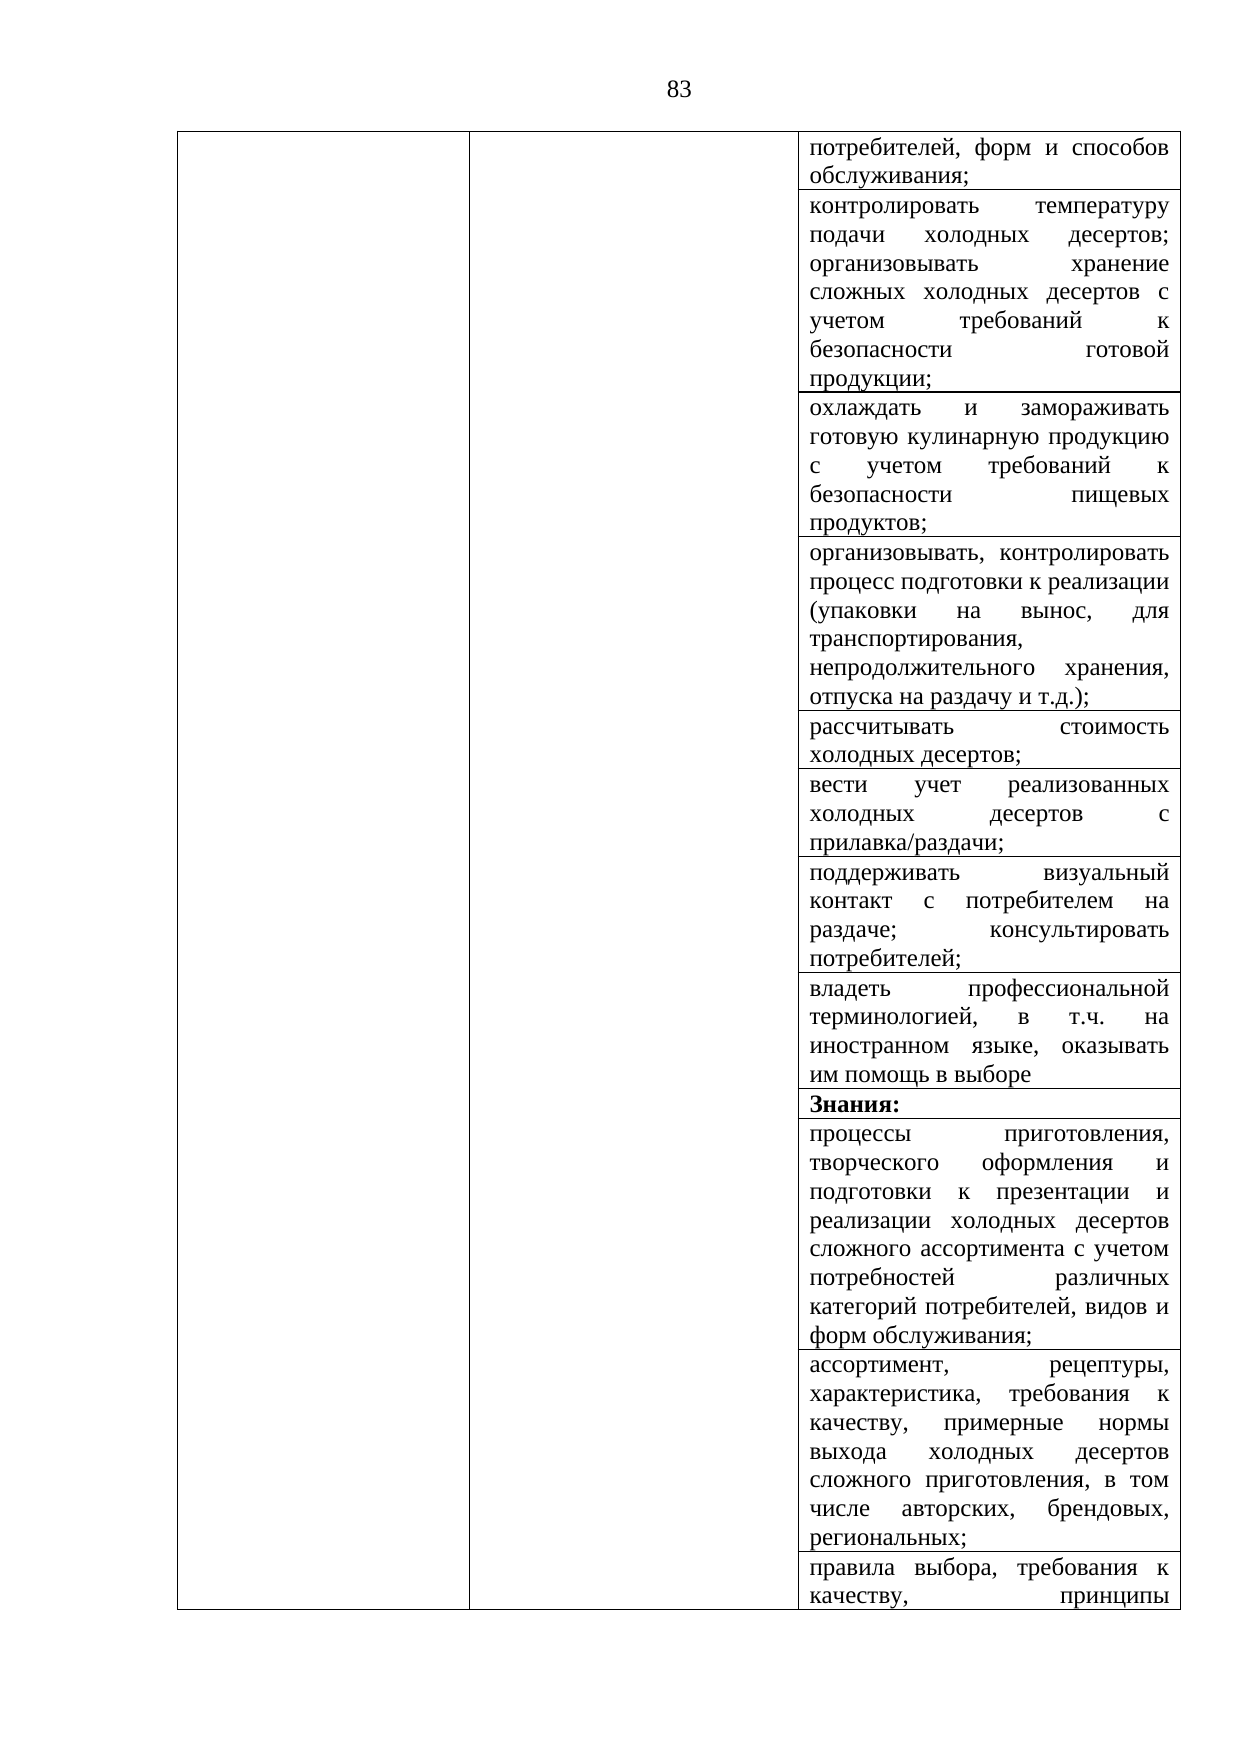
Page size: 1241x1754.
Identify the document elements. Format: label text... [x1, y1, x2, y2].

table_cell поддерживать визуальный контакт с потребителем на раздаче; консультировать потребителей; [799, 857, 1180, 972]
table_cell вести учет реализованных холодных десертов с прилавка/раздачи; [799, 769, 1180, 856]
table_cell организовывать, контролировать процесс подготовки к реализации (упаковки на вынос, для транспортирования, непродолжительного хранения, отпуска на раздачу и т.д.); [799, 537, 1180, 710]
table_cell рассчитывать стоимость холодных десертов; [799, 711, 1180, 768]
table_cell контролировать температуру подачи холодных десертов; организовывать хранение сложных холодных десертов с учетом требований к безопасности готовой продукции; [799, 190, 1180, 391]
table_cell владеть профессиональной терминологией, в т.ч. на иностранном языке, оказывать им помощь в выборе [799, 973, 1180, 1088]
table_cell охлаждать и замораживать готовую кулинарную продукцию с учетом требований к безопасности пищевых продуктов; [799, 393, 1180, 536]
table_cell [799, 132, 1180, 189]
table_cell Знания: [799, 1089, 1180, 1117]
table_cell ассортимент, рецептуры, характеристика, требования к качеству, примерные нормы выхода холодных десертов сложного приготовления, в том числе авторских, брендовых, региональных; [799, 1350, 1180, 1551]
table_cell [799, 1552, 1180, 1609]
table_cell процессы приготовления, творческого оформления и подготовки к презентации и реализации холодных десертов сложного ассортимента с учетом потребностей различных категорий потребителей, видов и форм обслуживания; [799, 1119, 1180, 1348]
